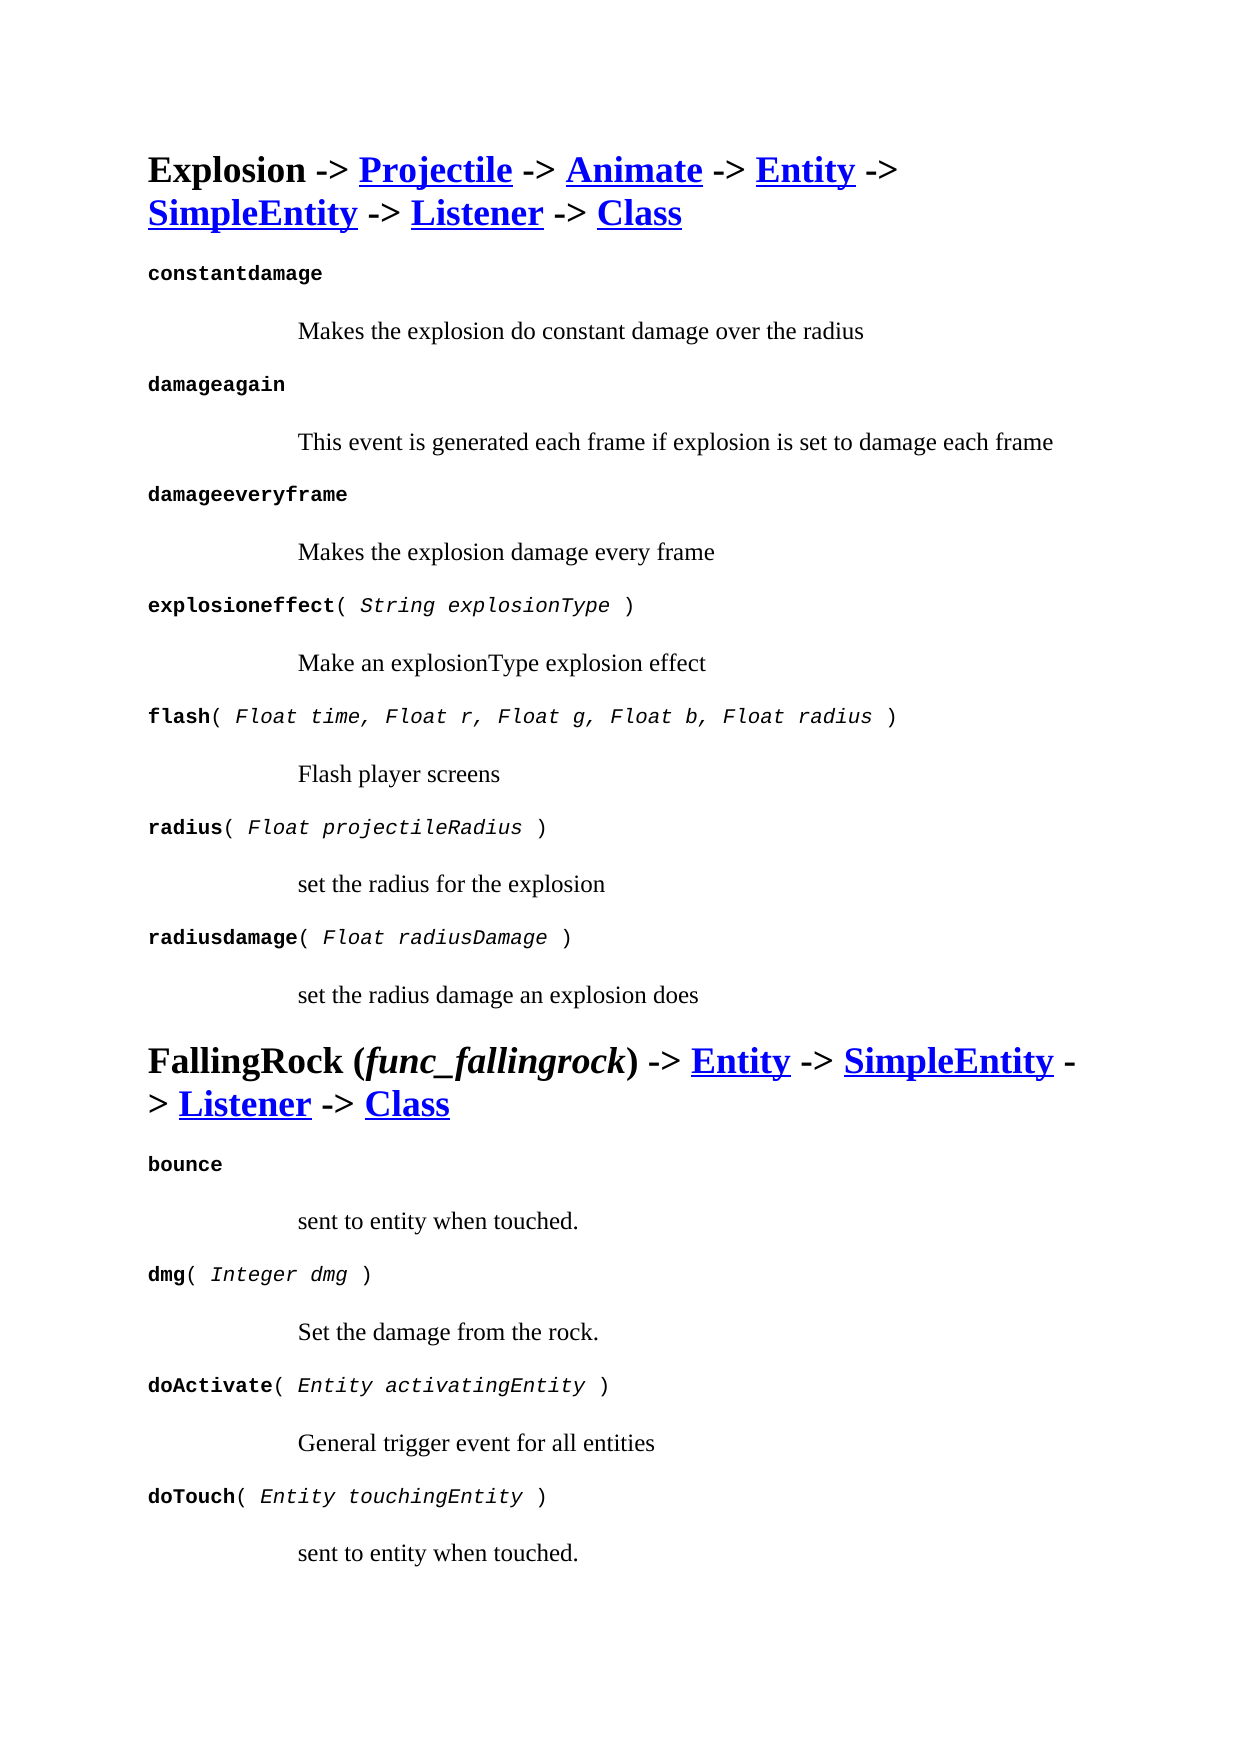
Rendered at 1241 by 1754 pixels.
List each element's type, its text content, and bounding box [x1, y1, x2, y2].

text Flash player screens [298, 759, 1093, 787]
text damageeveryframe [148, 484, 1093, 508]
text Set the damage from the rock. [298, 1317, 1093, 1346]
text FallingRock (func_fallingrock) -> Entity -> SimpleEntity -> Listener -> Class [148, 1038, 1093, 1124]
text doActivate( Entity activatingEntity ) [148, 1375, 1093, 1399]
text Makes the explosion do constant damage over the radius [298, 316, 1093, 344]
text explosioneffect( String explosionType ) [148, 595, 1093, 619]
text dmg( Integer dmg ) [148, 1264, 1093, 1288]
text This event is generated each frame if explosion is set to damage each frame [298, 427, 1093, 455]
text bounce [148, 1153, 1093, 1177]
text radius( Float projectileRadius ) [148, 817, 1093, 840]
text doTouch( Entity touchingEntity ) [148, 1486, 1093, 1509]
text General trigger event for all entities [298, 1428, 1093, 1457]
text Make an explosionType explosion effect [298, 648, 1093, 677]
text set the radius for the explosion [298, 869, 1093, 898]
text Makes the explosion damage every frame [298, 537, 1093, 566]
text set the radius damage an explosion does [298, 980, 1093, 1009]
text sent to entity when touched. [298, 1206, 1093, 1235]
text radiusdamage( Float radiusDamage ) [148, 927, 1093, 951]
text flash( Float time, Float r, Float g, Float b, Float radius ) [148, 706, 1093, 729]
text sent to entity when touched. [298, 1538, 1093, 1567]
text constantdamage [148, 263, 1093, 287]
text damageagain [148, 374, 1093, 397]
text Explosion -> Projectile -> Animate -> Entity -> SimpleEntity -> Listener -> Class [148, 148, 1093, 234]
